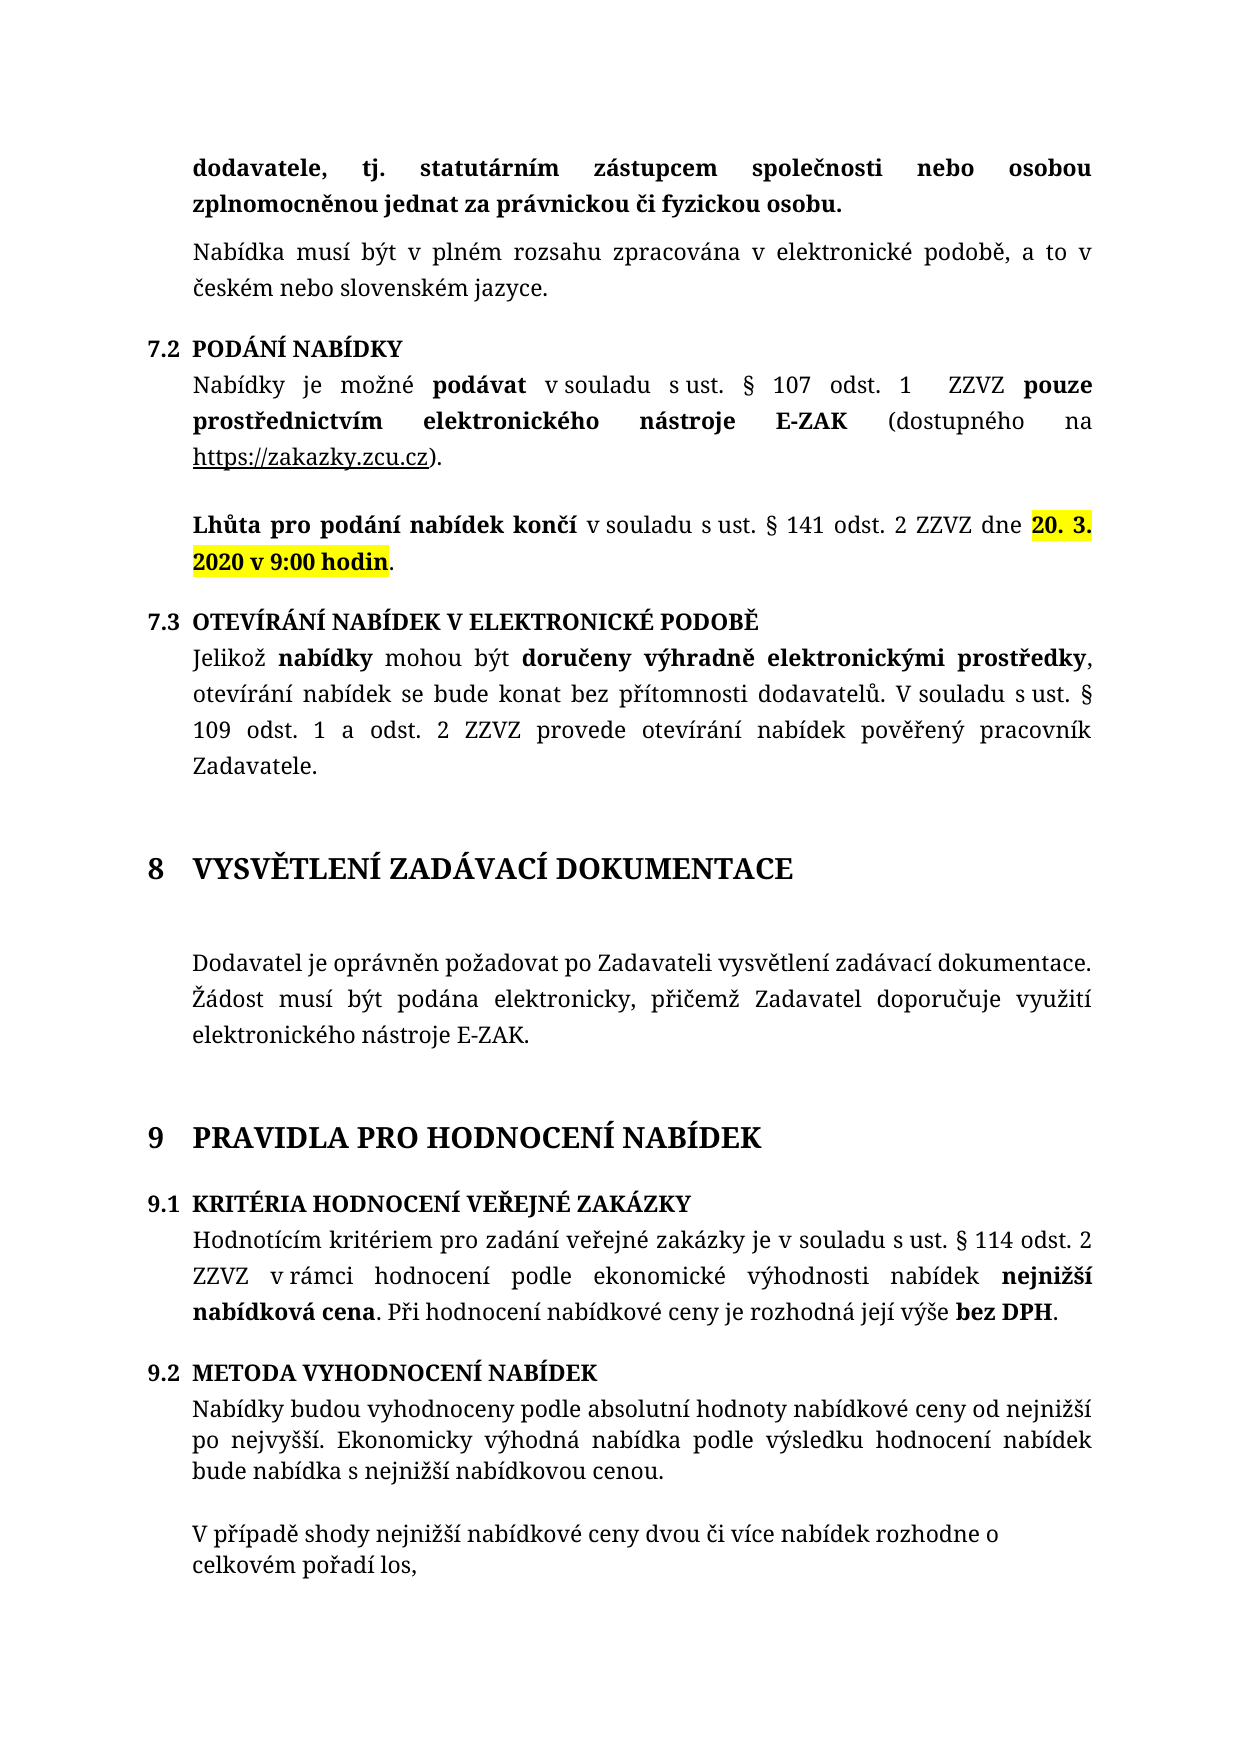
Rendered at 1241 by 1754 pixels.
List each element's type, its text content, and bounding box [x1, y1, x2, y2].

text Nabídky budou vyhodnoceny podle absolutní hodnoty nabídkové ceny od nejnižší po nejvyšší. Ekonomicky výhodná nabídka podle výsledku hodnocení nabídek bude nabídka s nejnižší nabídkovou cenou. [192, 1393, 1093, 1487]
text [192, 152, 1093, 219]
text Lhůta pro podání nabídek končí v souladu s ust. § 141 odst. 2 ZZVZ dne 20. 3. 2020 v 9:00 hodin. [193, 509, 1093, 577]
subtitle KRITÉRIA HODNOCENÍ VEŘEJNÉ ZAKÁZKY [147, 1188, 1093, 1219]
subtitle METODA VYHODNOCENÍ NABÍDEK [147, 1357, 1093, 1388]
text V případě shody nejnižší nabídkové ceny dvou či více nabídek rozhodne o celkovém pořadí los, [192, 1518, 1093, 1580]
text Hodnotícím kritériem pro zadání veřejné zakázky je v souladu s ust. § 114 odst. 2 ZZVZ v rámci hodnocení podle ekonomické výhodnosti nabídek nejnižší nabídková cena. Při hodnocení nabídkové ceny je rozhodná její výše bez DPH. [193, 1224, 1093, 1327]
subtitle PRAVIDLA PRO HODNOCENÍ NABÍDEK [148, 1117, 1093, 1157]
subtitle VYSVĚTLENÍ ZADÁVACÍ DOKUMENTACE [148, 848, 1093, 888]
subtitle PODÁNÍ NABÍDKY [147, 333, 1093, 364]
text Nabídka musí být v plném rozsahu zpracována v elektronické podobě, a to v českém nebo slovenském jazyce. [193, 236, 1093, 303]
text Jelikož nabídky mohou být doručeny výhradně elektronickými prostředky, otevírání nabídek se bude konat bez přítomnosti dodavatelů. V souladu s ust. § 109 odst. 1 a odst. 2 ZZVZ provede otevírání nabídek pověřený pracovník Zadavatele. [193, 642, 1093, 781]
subtitle OTEVÍRÁNÍ NABÍDEK V ELEKTRONICKÉ PODOBĚ [148, 606, 1093, 638]
text Dodavatel je oprávněn požadovat po Zadavateli vysvětlení zadávací dokumentace. Žádost musí být podána elektronicky, přičemž Zadavatel doporučuje využití elektronického nástroje E-ZAK. [192, 947, 1093, 1050]
text Nabídky je možné podávat v souladu s ust. § 107 odst. 1 ZZVZ pouze prostřednictvím elektronického nástroje E-ZAK (dostupného na https://zakazky.zcu.cz). [193, 369, 1093, 472]
